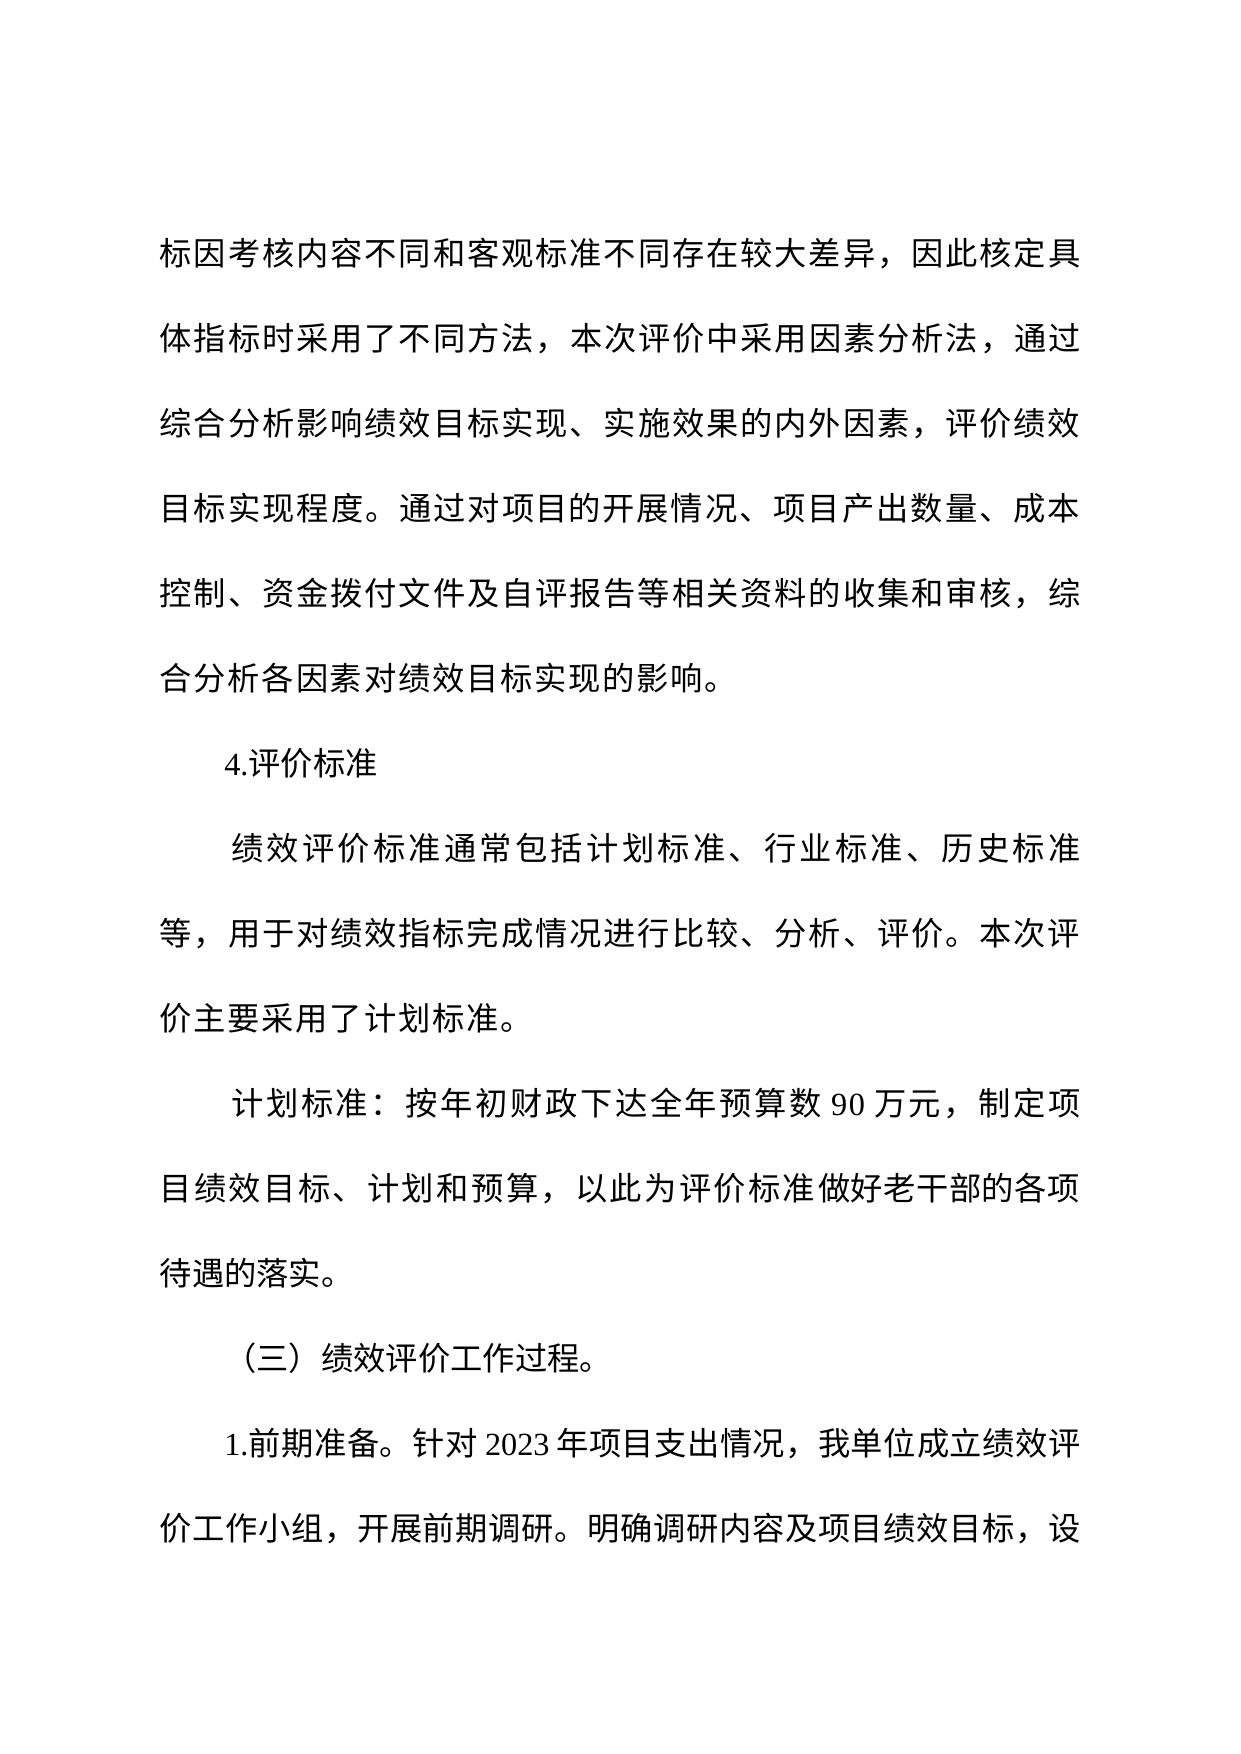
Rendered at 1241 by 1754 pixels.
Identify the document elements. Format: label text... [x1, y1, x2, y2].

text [159, 209, 1081, 719]
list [159, 1399, 1081, 1569]
text 绩效评价标准通常包括计划标准、行业标准、历史标准等，用于对绩效指标完成情况进行比较、分析、评价。本次评价主要采用了计划标准。 [159, 804, 1081, 1059]
text 4.评价标准 [159, 719, 1081, 804]
subtitle （三）绩效评价工作过程。 [159, 1314, 1081, 1399]
text 计划标准：按年初财政下达全年预算数90万元，制定项目绩效目标、计划和预算，以此为评价标准做好老干部的各项待遇的落实。 [159, 1059, 1081, 1314]
